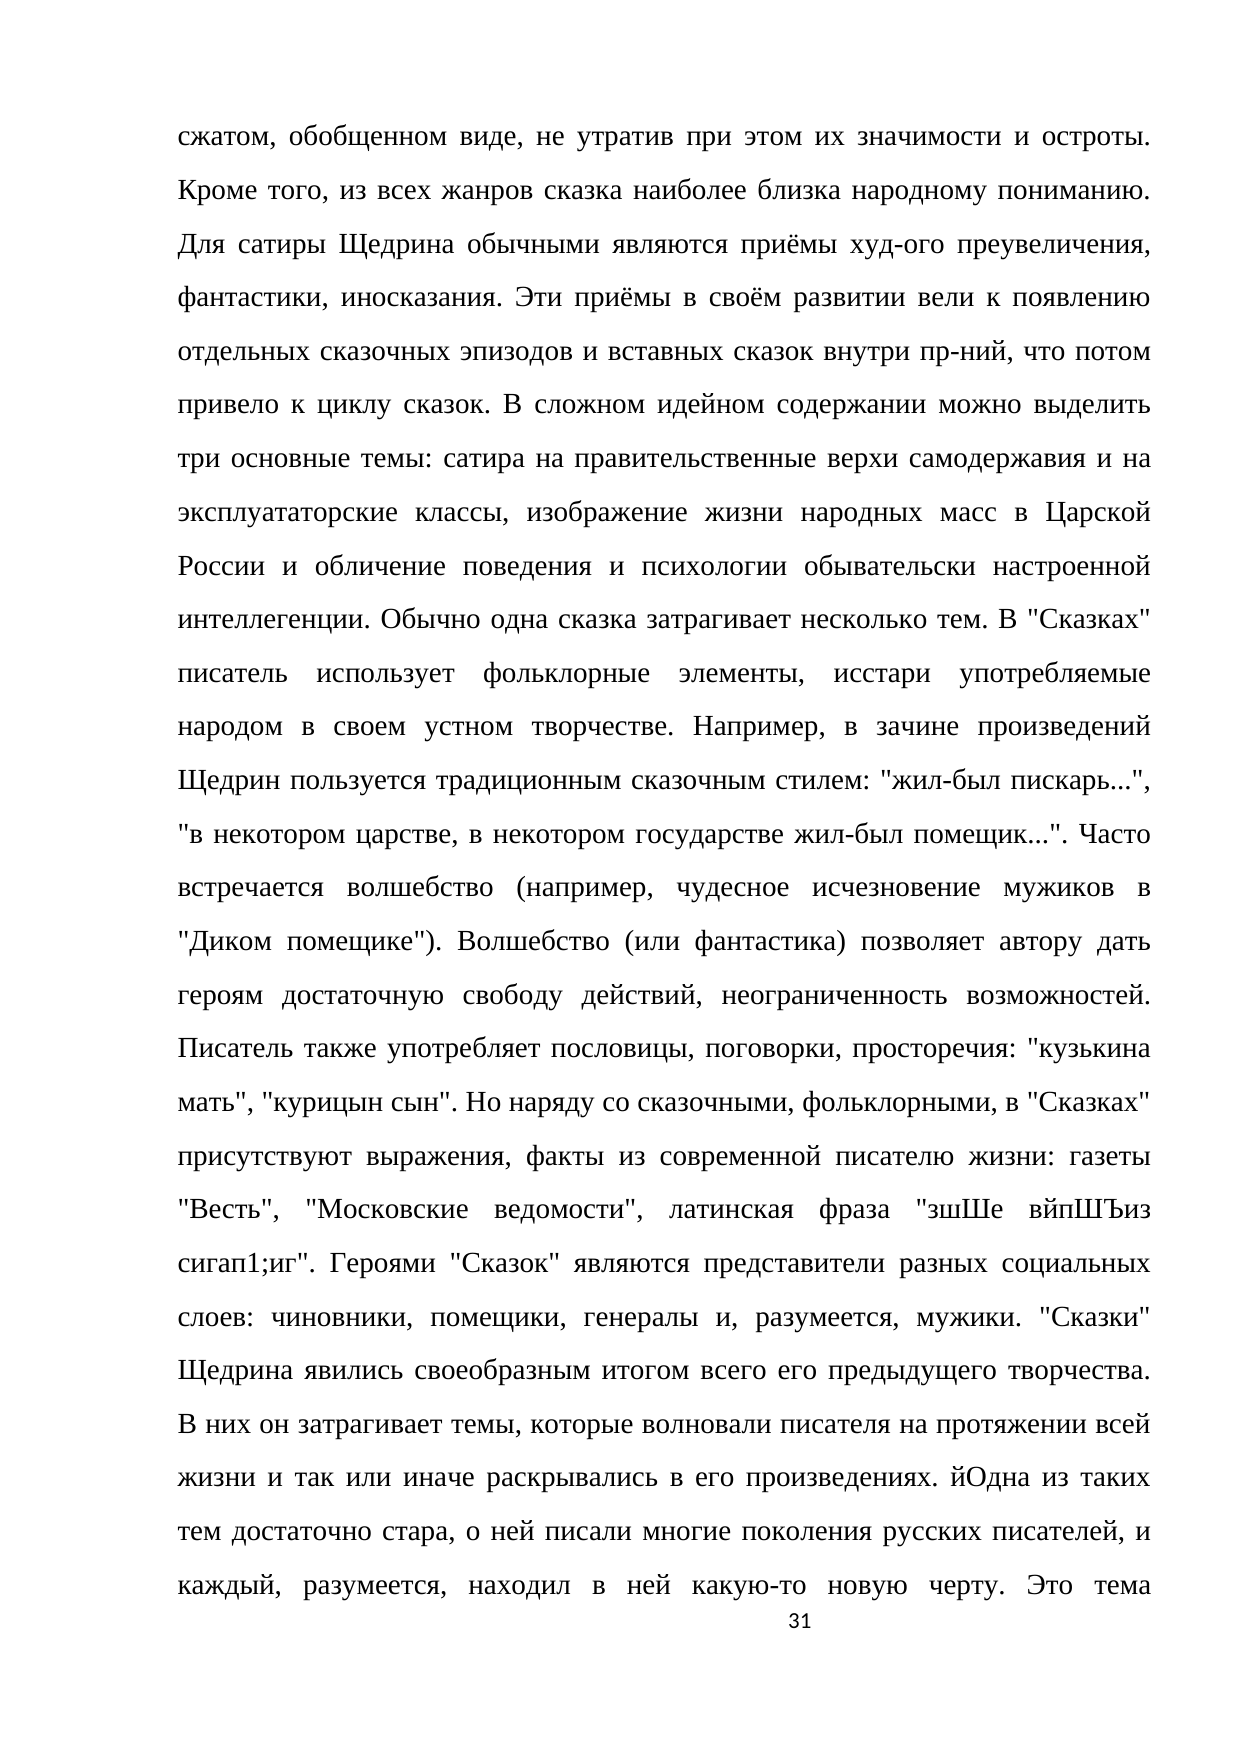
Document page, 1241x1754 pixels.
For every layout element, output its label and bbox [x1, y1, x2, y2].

text [177, 118, 1152, 1600]
